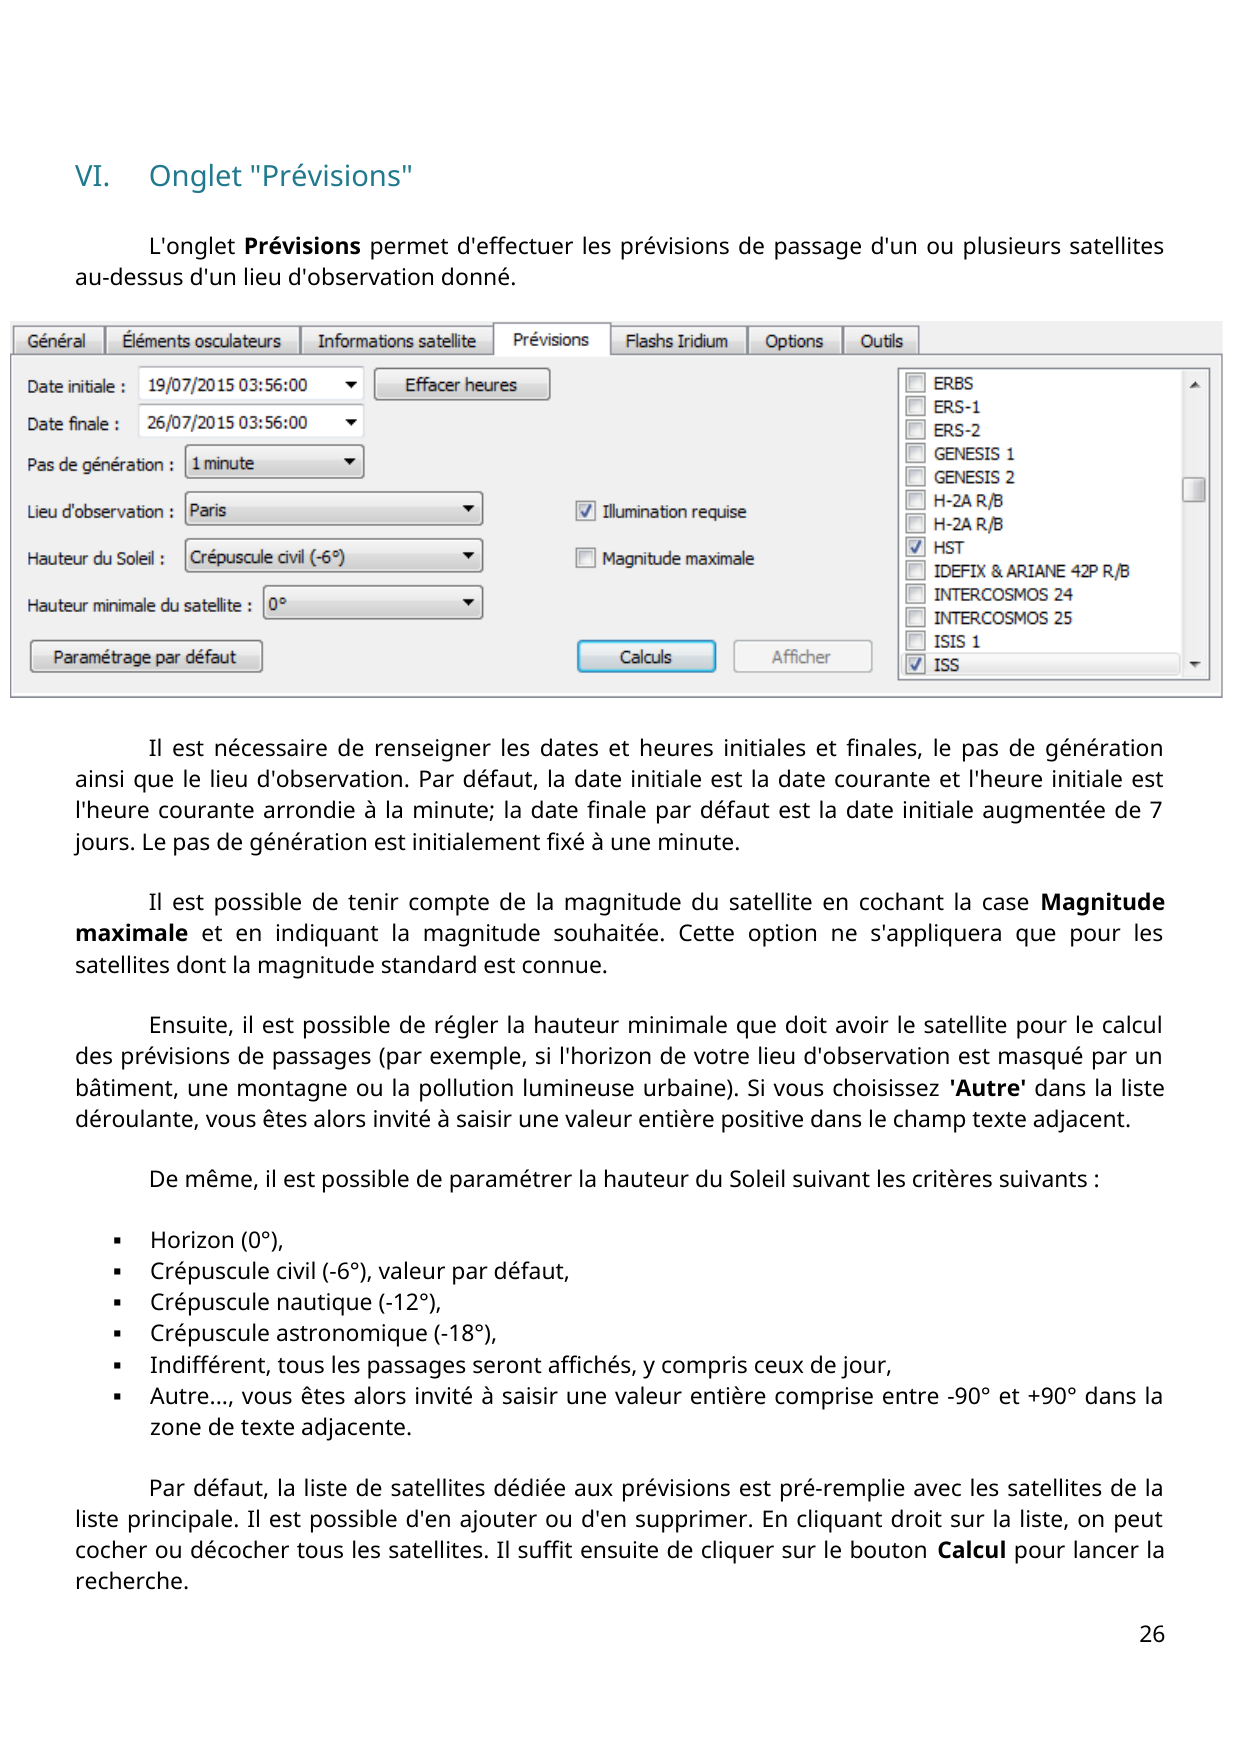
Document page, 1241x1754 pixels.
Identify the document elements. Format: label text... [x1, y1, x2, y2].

picture [10, 321, 1223, 698]
text Il est nécessaire de renseigner les dates et heures initiales et finales, le pas de génération ainsi que le lieu d'observation. Par défaut, la date initiale est la date courante et l'heure initiale est l'heure courante arrondie à la minute; la date finale par défaut est la date initiale augmentée de 7 jours. Le pas de génération est initialement fixé à une minute. [75, 732, 1165, 857]
text Par défaut, la liste de satellites dédiée aux prévisions est pré-remplie avec les satellites de la liste principale. Il est possible d'en ajouter ou d'en supprimer. En cliquant droit sur la liste, on peut cocher ou décocher tous les satellites. Il suffit ensuite de cliquer sur le bouton Calcul pour lancer la recherche. [75, 1471, 1165, 1596]
list Autre..., vous êtes alors invité à saisir une valeur entière comprise entre -90° et +90° dans la zone de texte adjacente. [112, 1380, 1165, 1442]
text Il est possible de tenir compte de la magnitude du satellite en cochant la case Magnitude maximale et en indiquant la magnitude souhaitée. Cette option ne s'appliquera que pour les satellites dont la magnitude standard est connue. [75, 886, 1165, 980]
list Crépuscule astronomique (-18°), [112, 1317, 1165, 1348]
list Horizon (0°), [112, 1223, 1165, 1255]
text Ensuite, il est possible de régler la hauteur minimale que doit avoir le satellite pour le calcul des prévisions de passages (par exemple, si l'horizon de votre lieu d'observation est masqué par un bâtiment, une montagne ou la pollution lumineuse urbaine). Si vous choisissez 'Autre' dans la liste déroulante, vous êtes alors invité à saisir une valeur entière positive dans le champ texte adjacent. [75, 1009, 1165, 1134]
subtitle Onglet "Prévisions" [75, 155, 1165, 195]
list Indifférent, tous les passages seront affichés, y compris ceux de jour, [112, 1348, 1165, 1380]
text L'onglet Prévisions permet d'effectuer les prévisions de passage d'un ou plusieurs satellites au-dessus d'un lieu d'observation donné. [75, 230, 1165, 292]
list Crépuscule civil (-6°), valeur par défaut, [112, 1255, 1165, 1286]
text De même, il est possible de paramétrer la hauteur du Soleil suivant les critères suivants : [75, 1163, 1165, 1194]
list Crépuscule nautique (-12°), [112, 1286, 1165, 1317]
